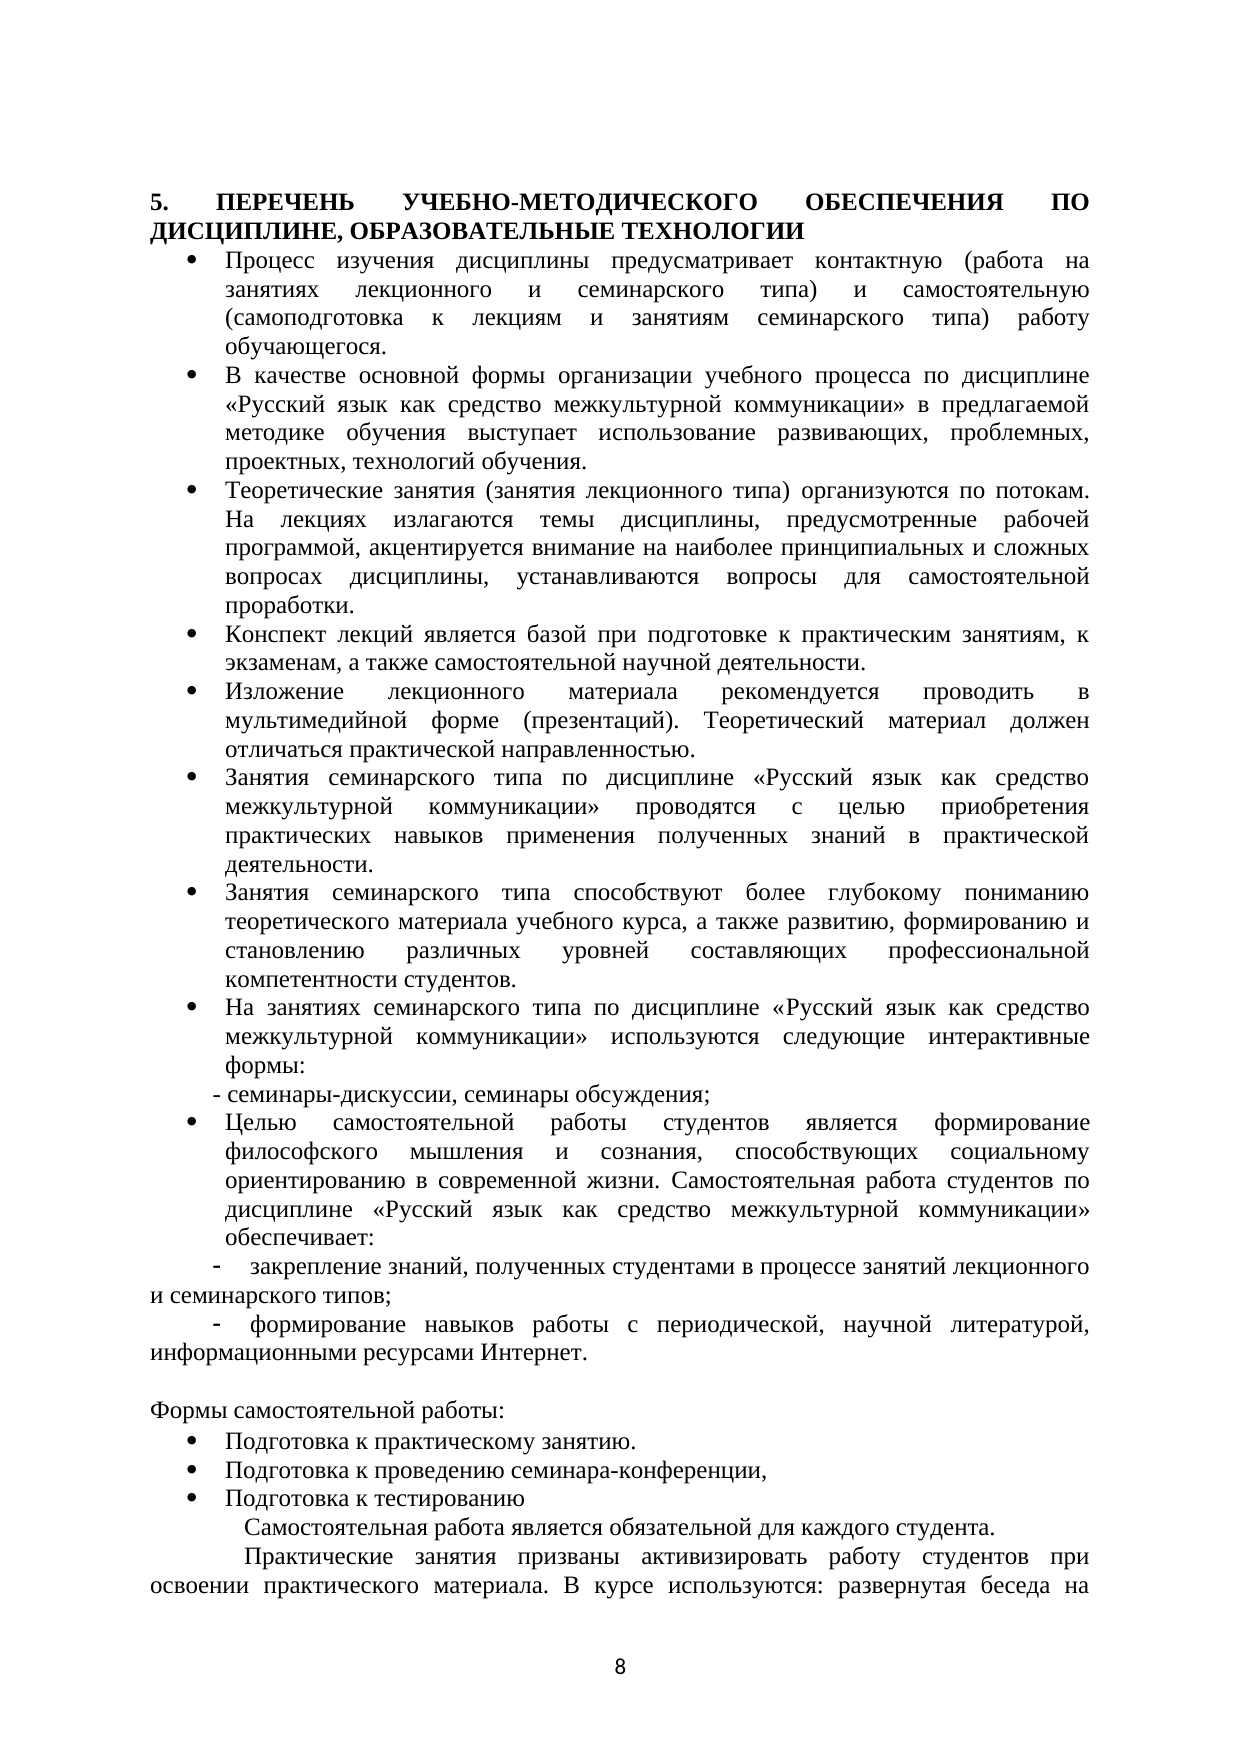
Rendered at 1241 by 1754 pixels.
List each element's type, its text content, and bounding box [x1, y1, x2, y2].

list Подготовка к практическому занятию. [187, 1426, 1090, 1455]
list В качестве основной формы организации учебного процесса по дисциплине «Русский язык как средство межкультурной коммуникации» в предлагаемой методике обучения выступает использование развивающих, проблемных, проектных, технологий обучения. [187, 360, 1090, 475]
list Изложение лекционного материала рекомендуется проводить в мультимедийной форме (презентаций). Теоретический материал должен отличаться практической направленностью. [187, 676, 1090, 762]
list Конспект лекций является базой при подготовке к практическим занятиям, к экзаменам, а также самостоятельной научной деятельности. [187, 619, 1090, 676]
list Занятия семинарского типа по дисциплине «Русский язык как средство межкультурной коммуникации» проводятся с целью приобретения практических навыков применения полученных знаний в практической деятельности. [187, 762, 1090, 877]
text - семинары-дискуссии, семинары обсуждения; [150, 1079, 1090, 1107]
text Самостоятельная работа является обязательной для каждого студента. [150, 1512, 1090, 1541]
list формирование навыков работы с периодической, научной литературой, информационными ресурсами Интернет. [150, 1309, 1090, 1366]
list На занятиях семинарского типа по дисциплине «Русский язык как средство межкультурной коммуникации» используются следующие интерактивные формы: [187, 992, 1090, 1079]
list Занятия семинарского типа способствуют более глубокому пониманию теоретического материала учебного курса, а также развитию, формированию и становлению различных уровней составляющих профессиональной компетентности студентов. [187, 877, 1090, 992]
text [150, 1541, 1090, 1598]
list Процесс изучения дисциплины предусматривает контактную (работа на занятиях лекционного и семинарского типа) и самостоятельную (самоподготовка к лекциям и занятиям семинарского типа) работу обучающегося. [187, 245, 1090, 360]
list Теоретические занятия (занятия лекционного типа) организуются по потокам. На лекциях излагаются темы дисциплины, предусмотренные рабочей программой, акцентируется внимание на наиболее принципиальных и сложных вопросах дисциплины, устанавливаются вопросы для самостоятельной проработки. [187, 475, 1090, 619]
text 5. ПЕРЕЧЕНЬ УЧЕБНО-МЕТОДИЧЕСКОГО ОБЕСПЕЧЕНИЯ ПО ДИСЦИПЛИНЕ, ОБРАЗОВАТЕЛЬНЫЕ ТЕХНОЛОГИИ [150, 187, 1090, 245]
list закрепление знаний, полученных студентами в процессе занятий лекционного и семинарского типов; [150, 1251, 1090, 1309]
text Формы самостоятельной работы: [150, 1395, 1090, 1424]
list Целью самостоятельной работы студентов является формирование философского мышления и сознания, способствующих социальному ориентированию в современной жизни. Самостоятельная работа студентов по дисциплине «Русский язык как средство межкультурной коммуникации» обеспечивает: [187, 1107, 1090, 1251]
list Подготовка к тестированию [187, 1483, 1090, 1512]
list Подготовка к проведению семинара-конференции, [187, 1455, 1090, 1483]
